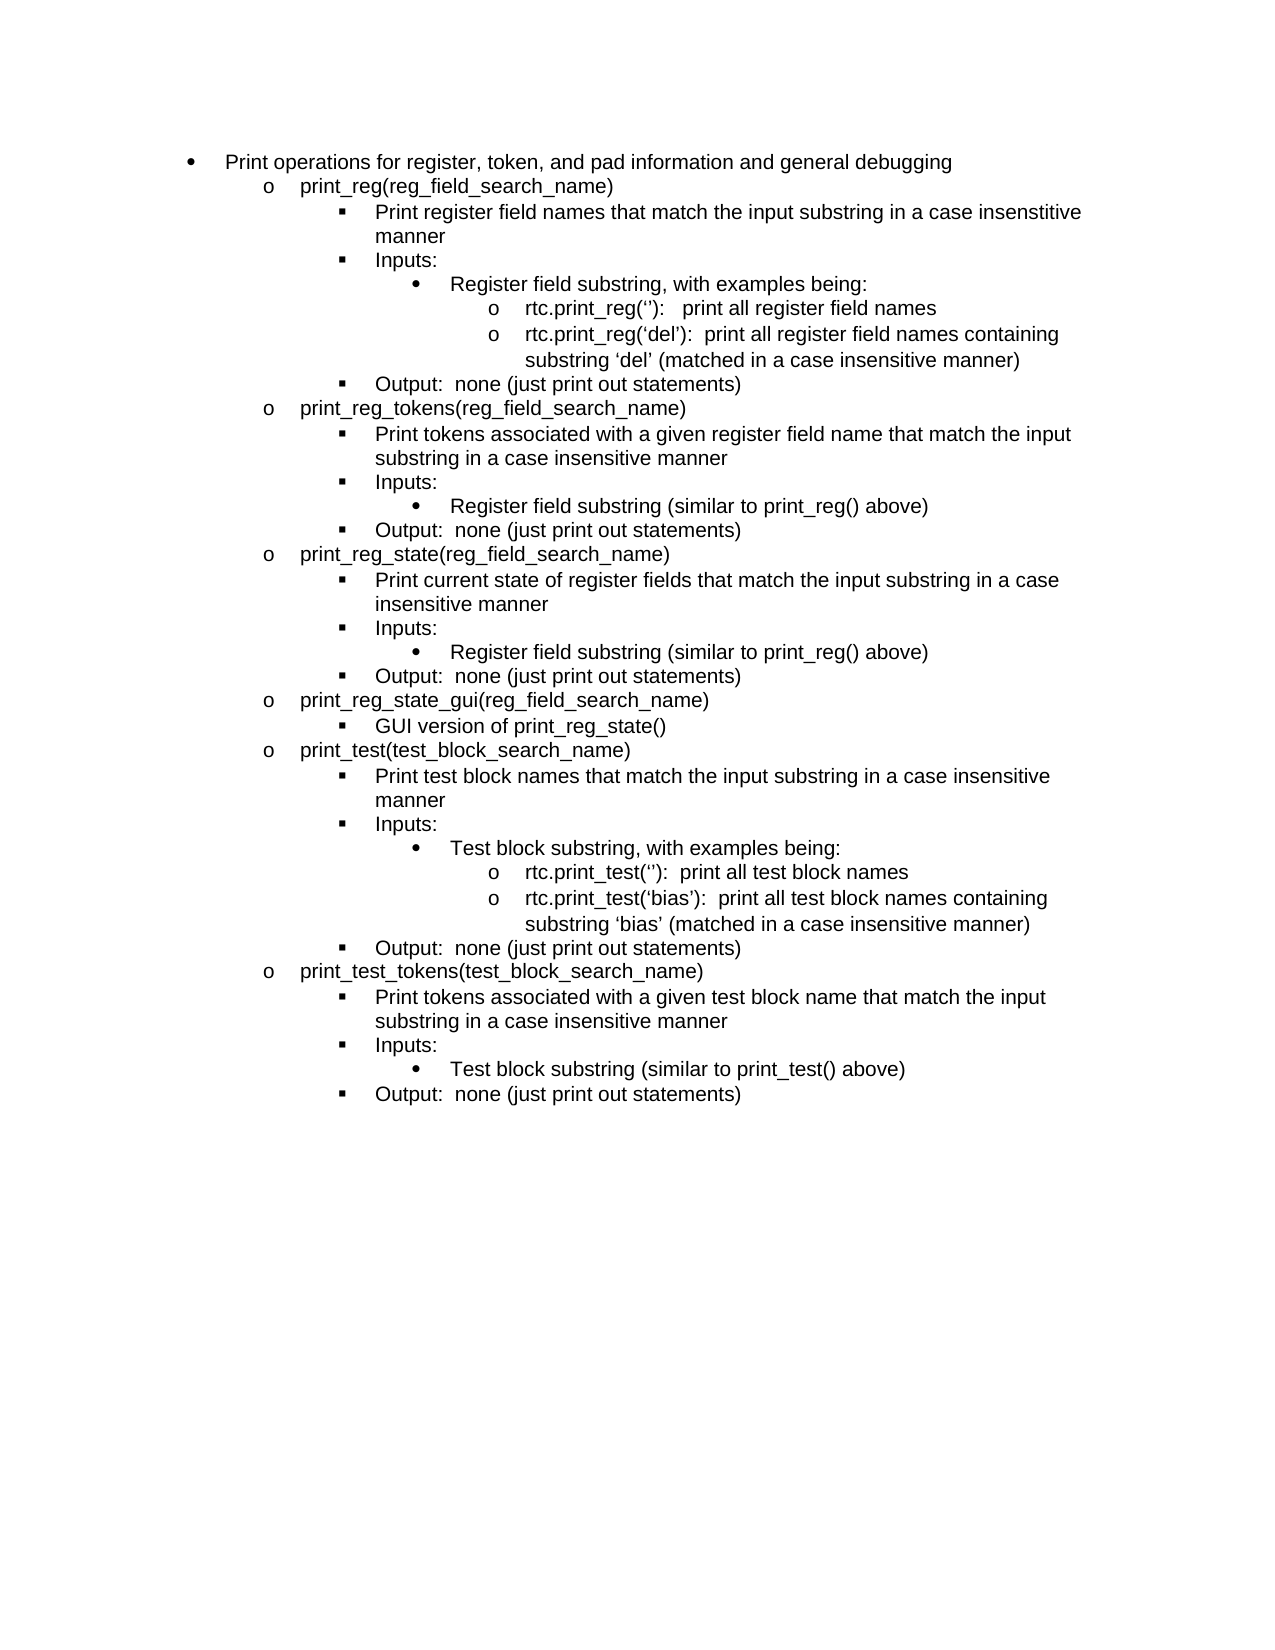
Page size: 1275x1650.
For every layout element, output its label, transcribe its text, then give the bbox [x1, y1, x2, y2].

list Inputs: [337, 469, 1125, 494]
list Test block substring, with examples being: [412, 836, 1125, 860]
list print_reg_state_gui(reg_field_search_name) [262, 688, 1125, 714]
list Print tokens associated with a given test block name that match the input substring in a case insensitive manner [337, 985, 1125, 1033]
list print_test_tokens(test_block_search_name) [262, 959, 1125, 985]
list rtc.print_reg(‘’): print all register field names [487, 296, 1125, 322]
list rtc.print_reg(‘del’): print all register field names containing substring ‘del’ (matched in a case insensitive manner) [487, 322, 1125, 372]
list print_reg(reg_field_search_name) [262, 174, 1125, 200]
list Output: none (just print out statements) [337, 372, 1125, 396]
list GUI version of print_reg_state() [337, 714, 1125, 738]
list rtc.print_test(‘bias’): print all test block names containing substring ‘bias’ (matched in a case insensitive manner) [487, 886, 1125, 935]
list Output: none (just print out statements) [337, 935, 1125, 959]
list print_test(test_block_search_name) [262, 738, 1125, 763]
list Register field substring, with examples being: [412, 272, 1125, 296]
list Print test block names that match the input substring in a case insensitive manner [337, 763, 1125, 812]
list Inputs: [337, 616, 1125, 640]
list print_reg_state(reg_field_search_name) [262, 542, 1125, 568]
list Print operations for register, token, and pad information and general debugging [187, 150, 1125, 174]
list Inputs: [337, 248, 1125, 272]
list Print tokens associated with a given register field name that match the input substring in a case insensitive manner [337, 422, 1125, 469]
list rtc.print_test(‘’): print all test block names [487, 860, 1125, 886]
list Register field substring (similar to print_reg() above) [412, 640, 1125, 664]
list Print current state of register fields that match the input substring in a case insensitive manner [337, 568, 1125, 616]
list print_reg_tokens(reg_field_search_name) [262, 396, 1125, 422]
list Inputs: [337, 812, 1125, 836]
list Print register field names that match the input substring in a case insenstitive manner [337, 200, 1125, 248]
list Output: none (just print out statements) [337, 664, 1125, 688]
list Register field substring (similar to print_reg() above) [412, 494, 1125, 518]
list Output: none (just print out statements) [337, 1081, 1125, 1105]
list Output: none (just print out statements) [337, 518, 1125, 542]
list Inputs: [337, 1033, 1125, 1057]
list Test block substring (similar to print_test() above) [412, 1057, 1125, 1081]
